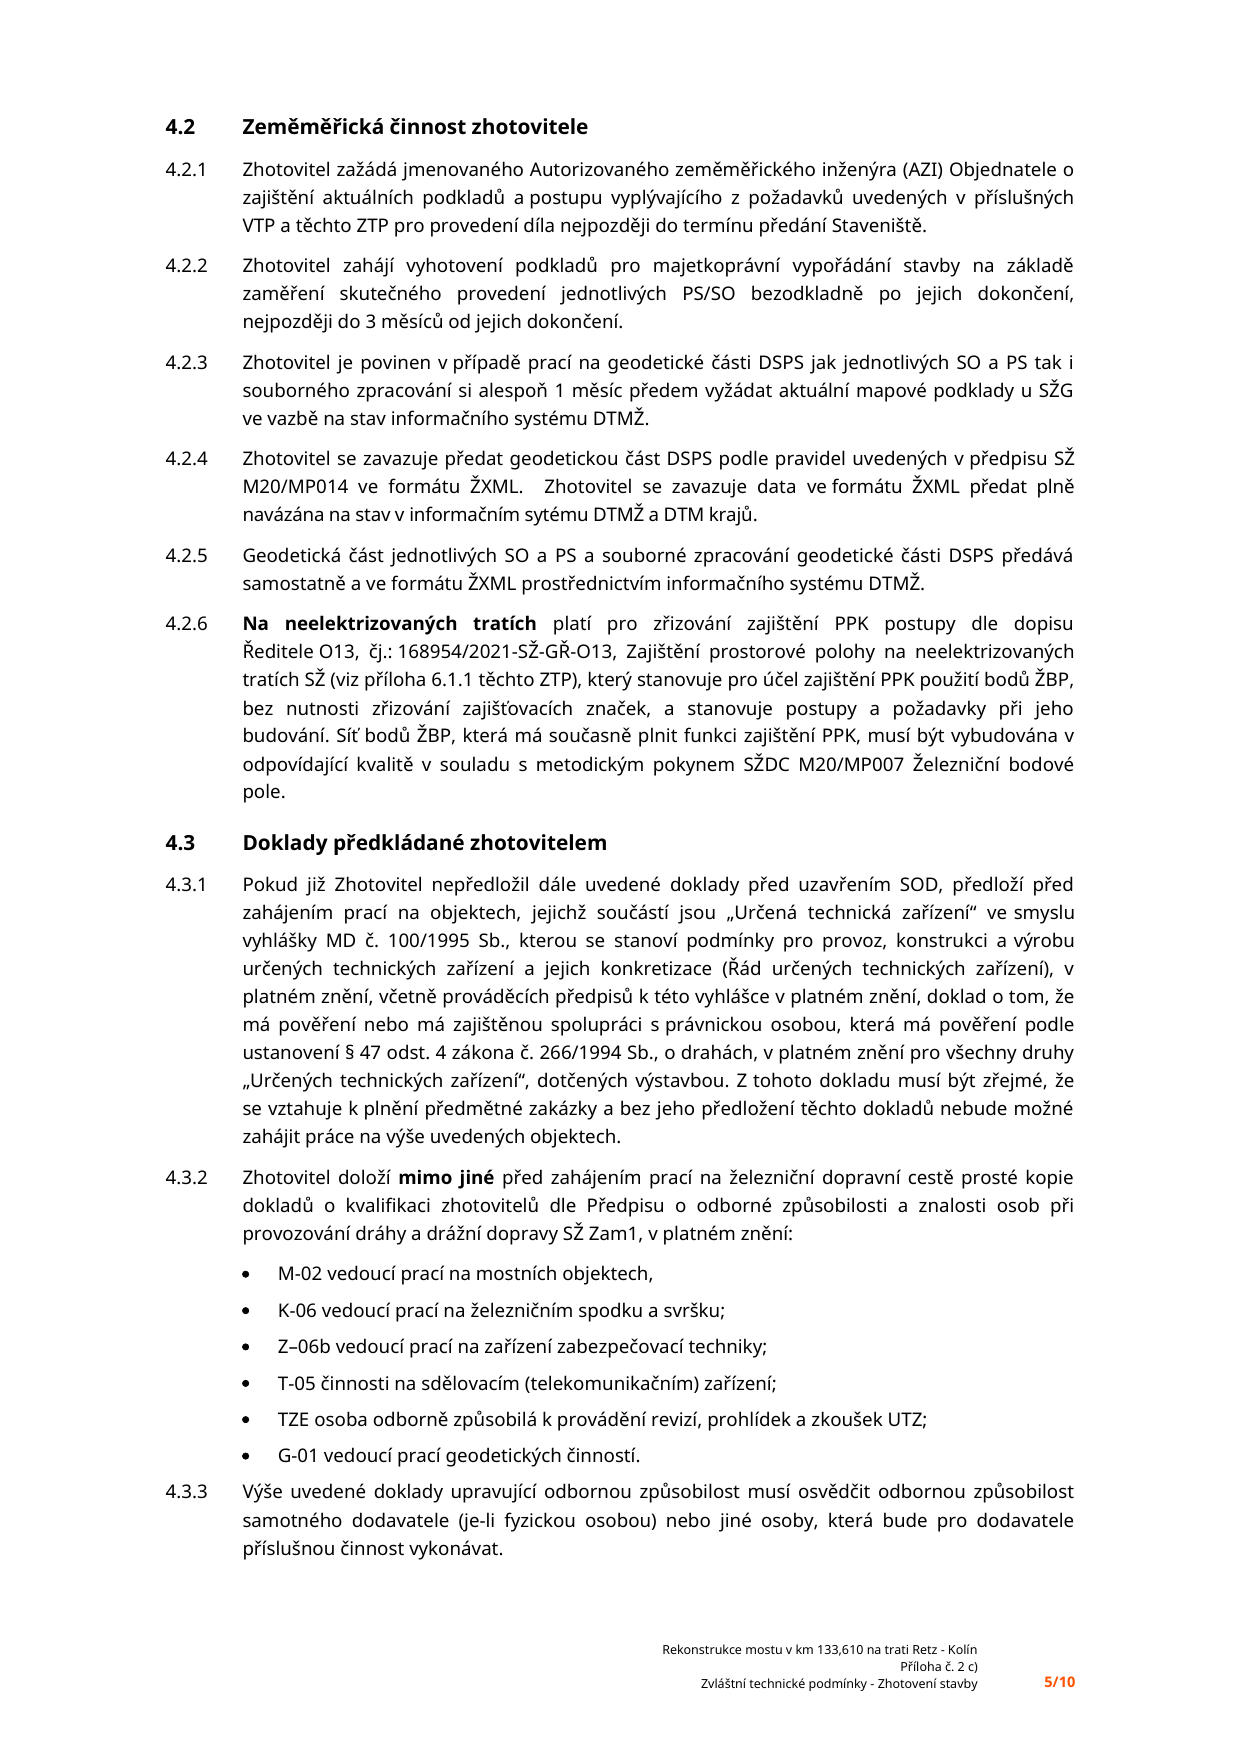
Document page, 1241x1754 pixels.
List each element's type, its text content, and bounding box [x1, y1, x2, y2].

text Na neelektrizovaných tratích platí pro zřizování zajištění PPK postupy dle dopisu Ředitele O13, čj.: 168954/2021-SŽ-GŘ-O13, Zajištění prostorové polohy na neelektrizovaných tratích SŽ (viz příloha 6.1.1 těchto ZTP), který stanovuje pro účel zajištění PPK použití bodů ŽBP, bez nutnosti zřizování zajišťovacích značek, a stanovuje postupy a požadavky při jeho budování. Síť bodů ŽBP, která má současně plnit funkci zajištění PPK, musí být vybudována v odpovídající kvalitě v souladu s metodickým pokynem SŽDC M20/MP007 Železniční bodové pole. [165, 611, 1075, 804]
text T-05 činnosti na sdělovacím (telekomunikačním) zařízení; [242, 1370, 1075, 1395]
text G-01 vedoucí prací geodetických činností. [242, 1442, 1075, 1468]
text Zhotovitel zažádá jmenovaného Autorizovaného zeměměřického inženýra (AZI) Objednatele o zajištění aktuálních podkladů a postupu vyplývajícího z požadavků uvedených v příslušných VTP a těchto ZTP pro provedení díla nejpozději do termínu předání Staveniště. [165, 156, 1075, 237]
text Zhotovitel zahájí vyhotovení podkladů pro majetkoprávní vypořádání stavby na základě zaměření skutečného provedení jednotlivých PS/SO bezodkladně po jejich dokončení, nejpozději do 3 měsíců od jejich dokončení. [165, 252, 1075, 334]
text Zhotovitel je povinen v případě prací na geodetické části DSPS jak jednotlivých SO a PS tak i souborného zpracování si alespoň 1 měsíc předem vyžádat aktuální mapové podklady u SŽG ve vazbě na stav informačního systému DTMŽ. [165, 349, 1075, 431]
text Doklady předkládané zhotovitelem [165, 828, 1075, 856]
text Geodetická část jednotlivých SO a PS a souborné zpracování geodetické části DSPS předává samostatně a ve formátu ŽXML prostřednictvím informačního systému DTMŽ. [165, 542, 1075, 596]
text TZE osoba odborně způsobilá k provádění revizí, prohlídek a zkoušek UTZ; [242, 1406, 1075, 1432]
text Z–06b vedoucí prací na zařízení zabezpečovací techniky; [242, 1333, 1075, 1359]
text M-02 vedoucí prací na mostních objektech, [242, 1261, 1075, 1286]
text Zhotovitel se zavazuje předat geodetickou část DSPS podle pravidel uvedených v předpisu SŽ M20/MP014 ve formátu ŽXML. Zhotovitel se zavazuje data ve formátu ŽXML předat plně navázána na stav v informačním sytému DTMŽ a DTM krajů. [165, 446, 1075, 527]
text K-06 vedoucí prací na železničním spodku a svršku; [242, 1297, 1075, 1323]
text Zhotovitel doloží mimo jiné před zahájením prací na železniční dopravní cestě prosté kopie dokladů o kvalifikaci zhotovitelů dle Předpisu o odborné způsobilosti a znalosti osob při provozování dráhy a drážní dopravy SŽ Zam1, v platném znění: [165, 1164, 1075, 1246]
text Pokud již Zhotovitel nepředložil dále uvedené doklady před uzavřením SOD, předloží před zahájením prací na objektech, jejichž součástí jsou „Určená technická zařízení“ ve smyslu vyhlášky MD č. 100/1995 Sb., kterou se stanoví podmínky pro provoz, konstrukci a výrobu určených technických zařízení a jejich konkretizace (Řád určených technických zařízení), v platném znění, včetně prováděcích předpisů k této vyhlášce v platném znění, doklad o tom, že má pověření nebo má zajištěnou spolupráci s právnickou osobou, která má pověření podle ustanovení § 47 odst. 4 zákona č. 266/1994 Sb., o drahách, v platném znění pro všechny druhy „Určených technických zařízení“, dotčených výstavbou. Z tohoto dokladu musí být zřejmé, že se vztahuje k plnění předmětné zakázky a bez jeho předložení těchto dokladů nebude možné zahájit práce na výše uvedených objektech. [165, 871, 1075, 1149]
text Výše uvedené doklady upravující odbornou způsobilost musí osvědčit odbornou způsobilost samotného dodavatele (je-li fyzickou osobou) nebo jiné osoby, která bude pro dodavatele příslušnou činnost vykonávat. [165, 1479, 1075, 1560]
text Zeměměřická činnost zhotovitele [165, 112, 1075, 141]
